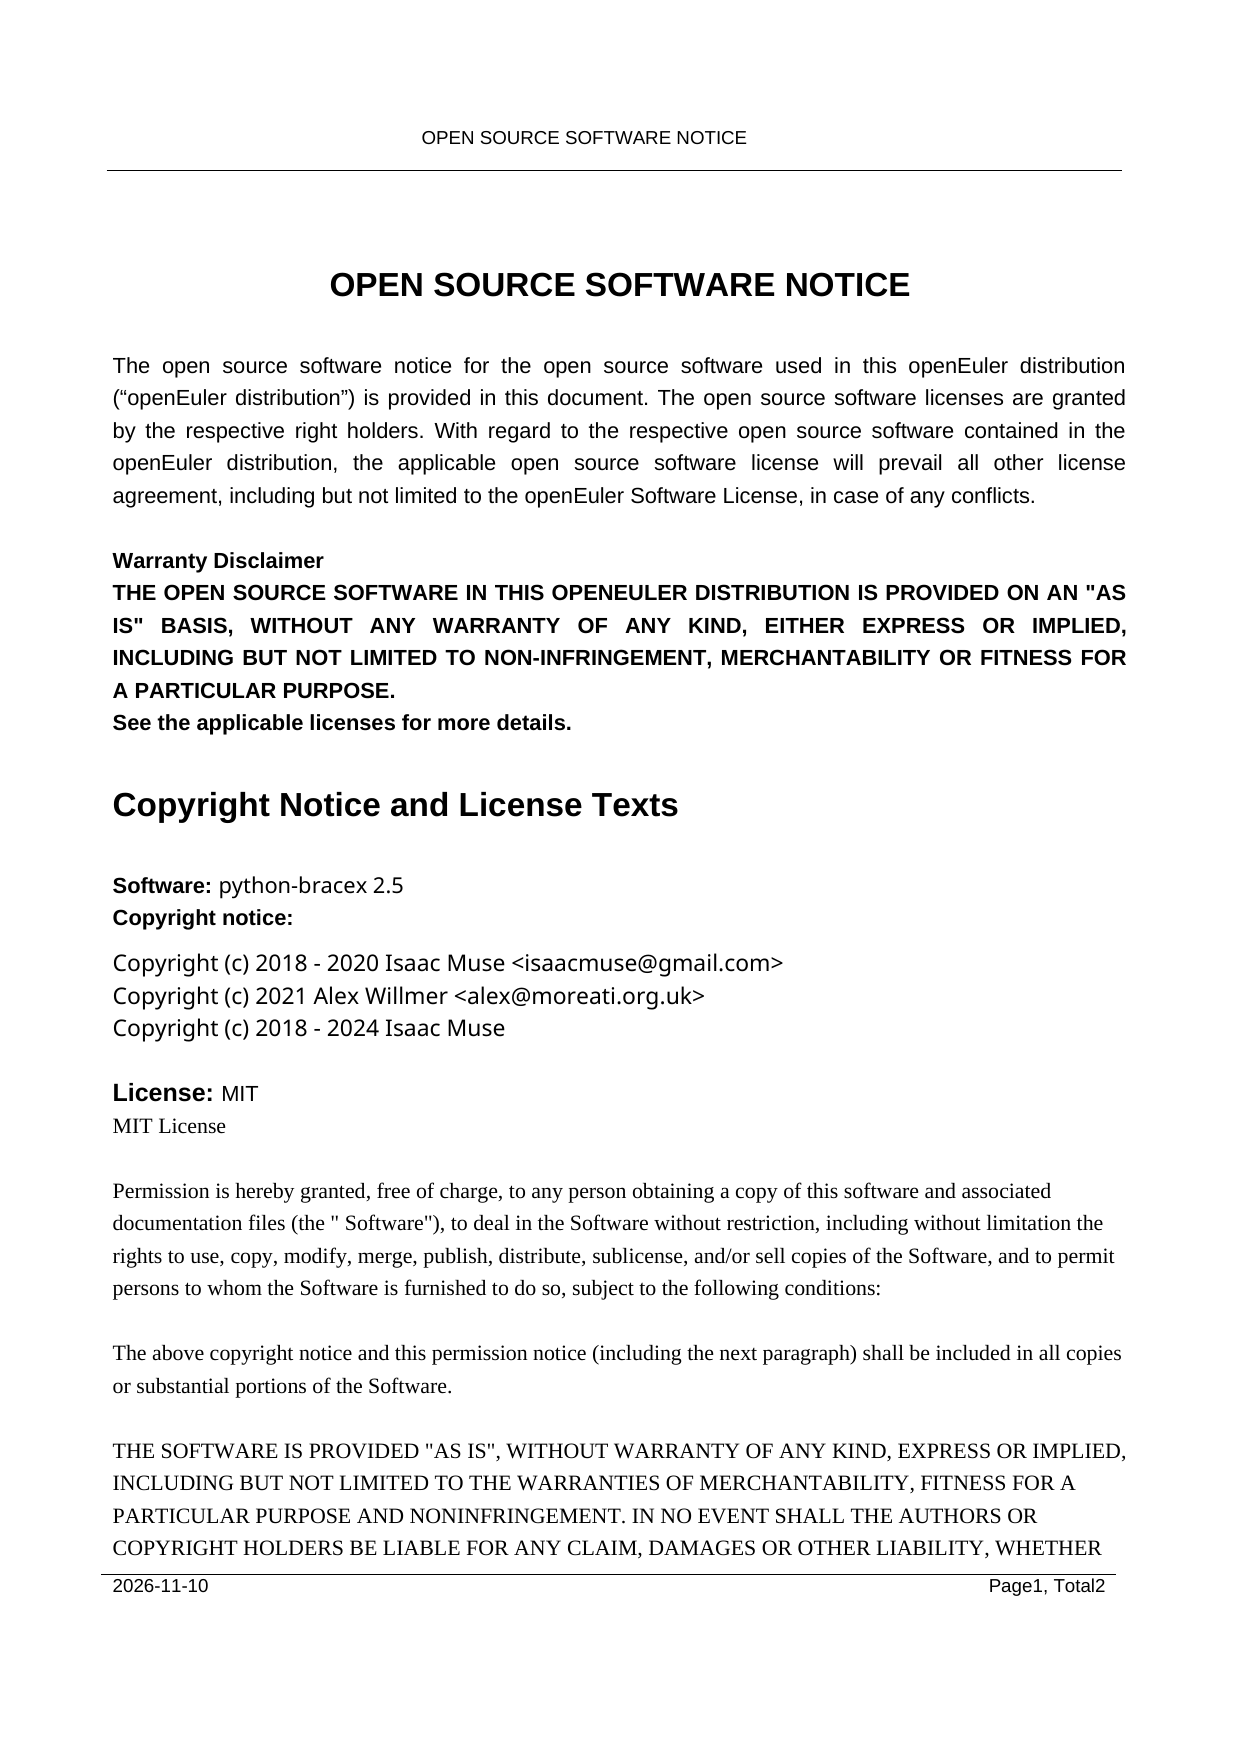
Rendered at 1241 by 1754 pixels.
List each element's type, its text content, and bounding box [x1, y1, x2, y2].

text Copyright Notice and License Texts [112, 771, 1128, 836]
text Copyright notice: [112, 901, 1128, 934]
text Warranty Disclaimer [112, 544, 1128, 576]
text License: MIT [112, 1077, 1128, 1109]
text OPEN SOURCE SOFTWARE NOTICE [112, 251, 1128, 316]
text The open source software notice for the open source software used in this openEuler distribution (“openEuler distribution”) is provided in this document. The open source software licenses are granted by the respective right holders. With regard to the respective open source software contained in the openEuler distribution, the applicable open source software license will prevail all other license agreement, including but not limited to the openEuler Software License, in case of any conflicts. [112, 349, 1128, 511]
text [112, 1109, 1128, 1564]
title Software: python-bracex 2.5 [112, 869, 1128, 901]
text Copyright (c) 2018 - 2020 Isaac Muse <isaacmuse@gmail.com> Copyright (c) 2021 Alex Willmer <alex@moreati.org.uk> Copyright (c) 2018 - 2024 Isaac Muse [112, 947, 1128, 1077]
text THE OPEN SOURCE SOFTWARE IN THIS OPENEULER DISTRIBUTION IS PROVIDED ON AN "AS IS" BASIS, WITHOUT ANY WARRANTY OF ANY KIND, EITHER EXPRESS OR IMPLIED, INCLUDING BUT NOT LIMITED TO NON-INFRINGEMENT, MERCHANTABILITY OR FITNESS FOR A PARTICULAR PURPOSE. See the applicable licenses for more details. [112, 576, 1128, 739]
